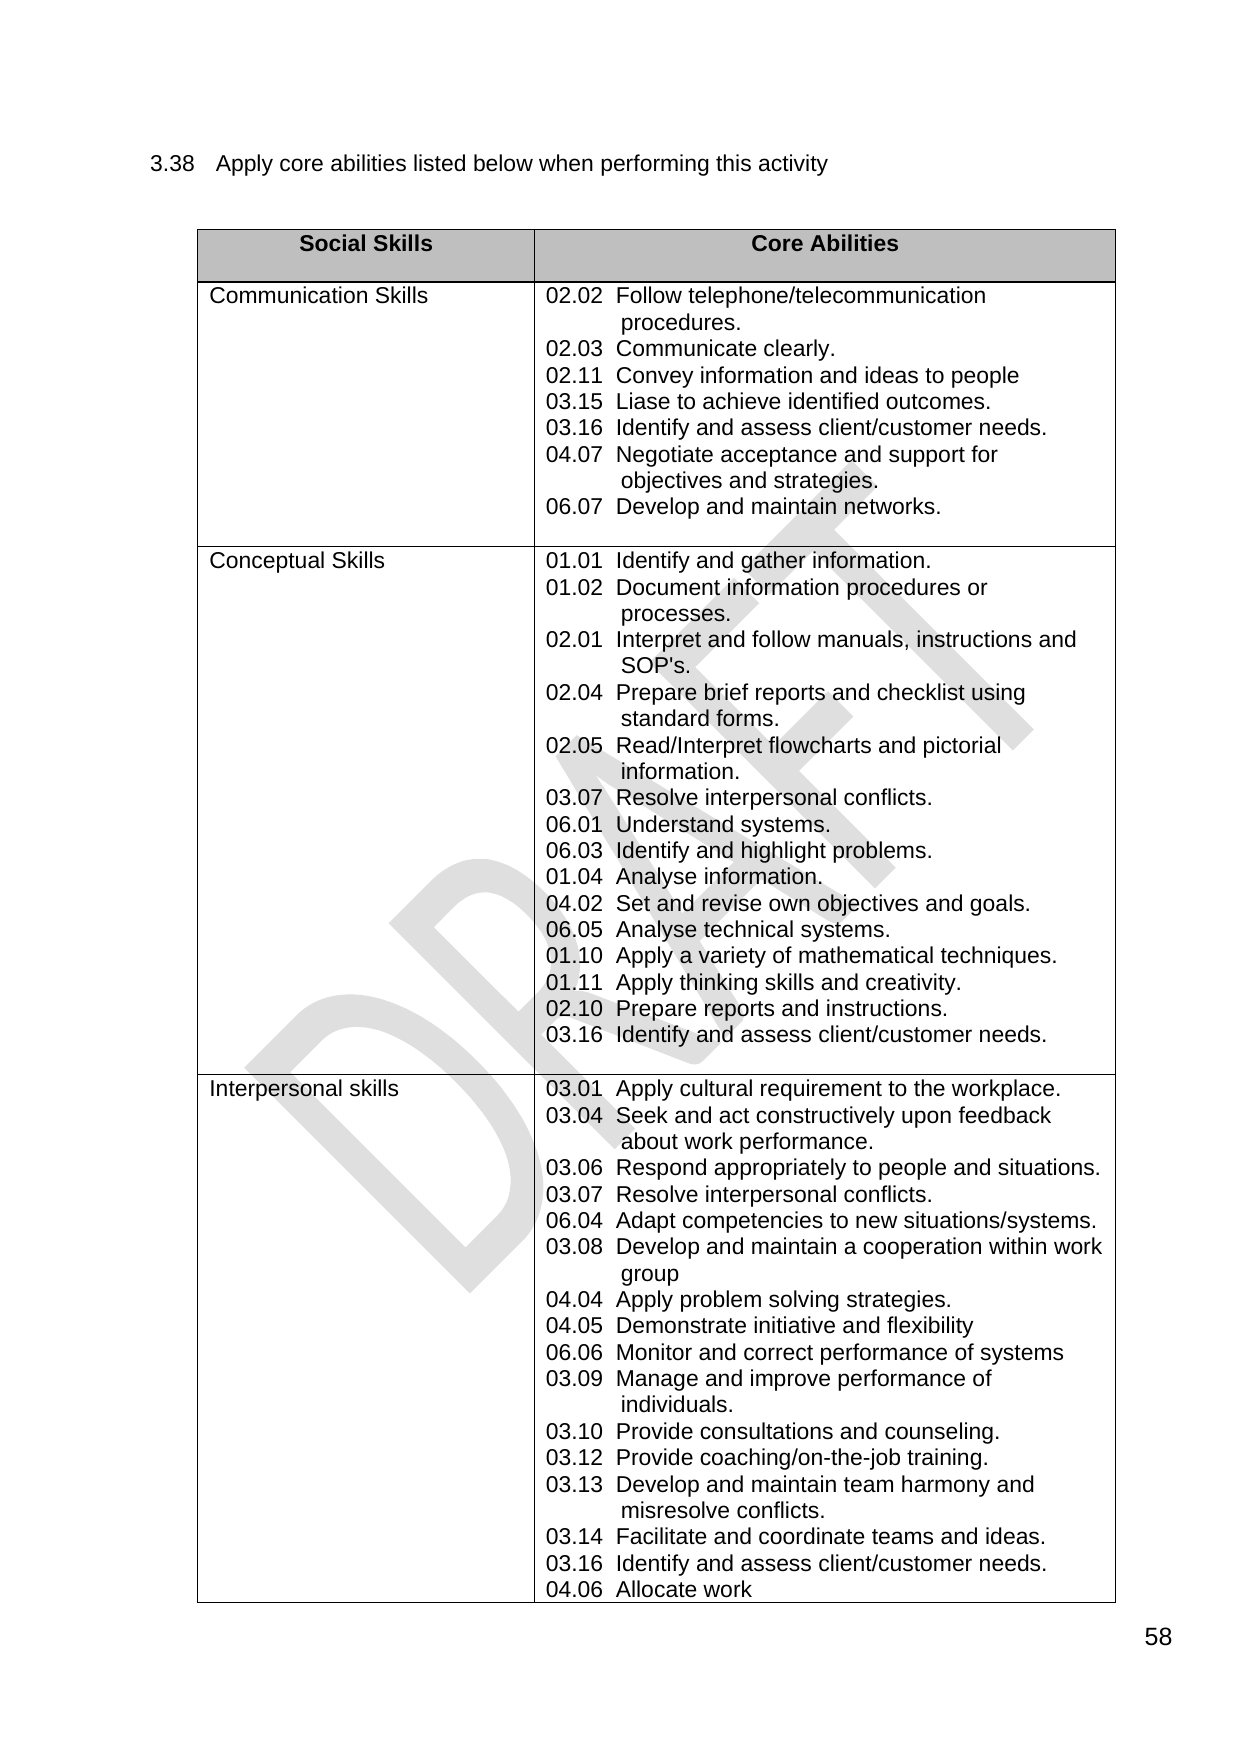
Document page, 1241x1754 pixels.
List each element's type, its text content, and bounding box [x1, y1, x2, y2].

table_cell 02.02 Follow telephone/telecommunication procedures. 02.03 Communicate clearly. 02.11 Convey information and ideas to people 03.15 Liase to achieve identified outcomes. 03.16 Identify and assess client/customer needs. 04.07 Negotiate acceptance and support for objectives and strategies. 06.07 Develop and maintain networks. [535, 283, 1115, 546]
table_header Social Skills [198, 230, 534, 281]
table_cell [535, 1075, 1115, 1602]
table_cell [198, 1075, 534, 1602]
list Apply core abilities listed below when performing this activity [150, 150, 1172, 176]
table_header Core Abilities [535, 230, 1115, 281]
table_cell 01.01 Identify and gather information. 01.02 Document information procedures or processes. 02.01 Interpret and follow manuals, instructions and SOP's. 02.04 Prepare brief reports and checklist using standard forms. 02.05 Read/Interpret flowcharts and pictorial information. 03.07 Resolve interpersonal conflicts. 06.01 Understand systems. 06.03 Identify and highlight problems. 01.04 Analyse information. 04.02 Set and revise own objectives and goals. 06.05 Analyse technical systems. 01.10 Apply a variety of mathematical techniques. 01.11 Apply thinking skills and creativity. 02.10 Prepare reports and instructions. 03.16 Identify and assess client/customer needs. [535, 547, 1115, 1074]
table_cell Communication Skills [198, 283, 534, 546]
table_cell Conceptual Skills [198, 547, 534, 1074]
